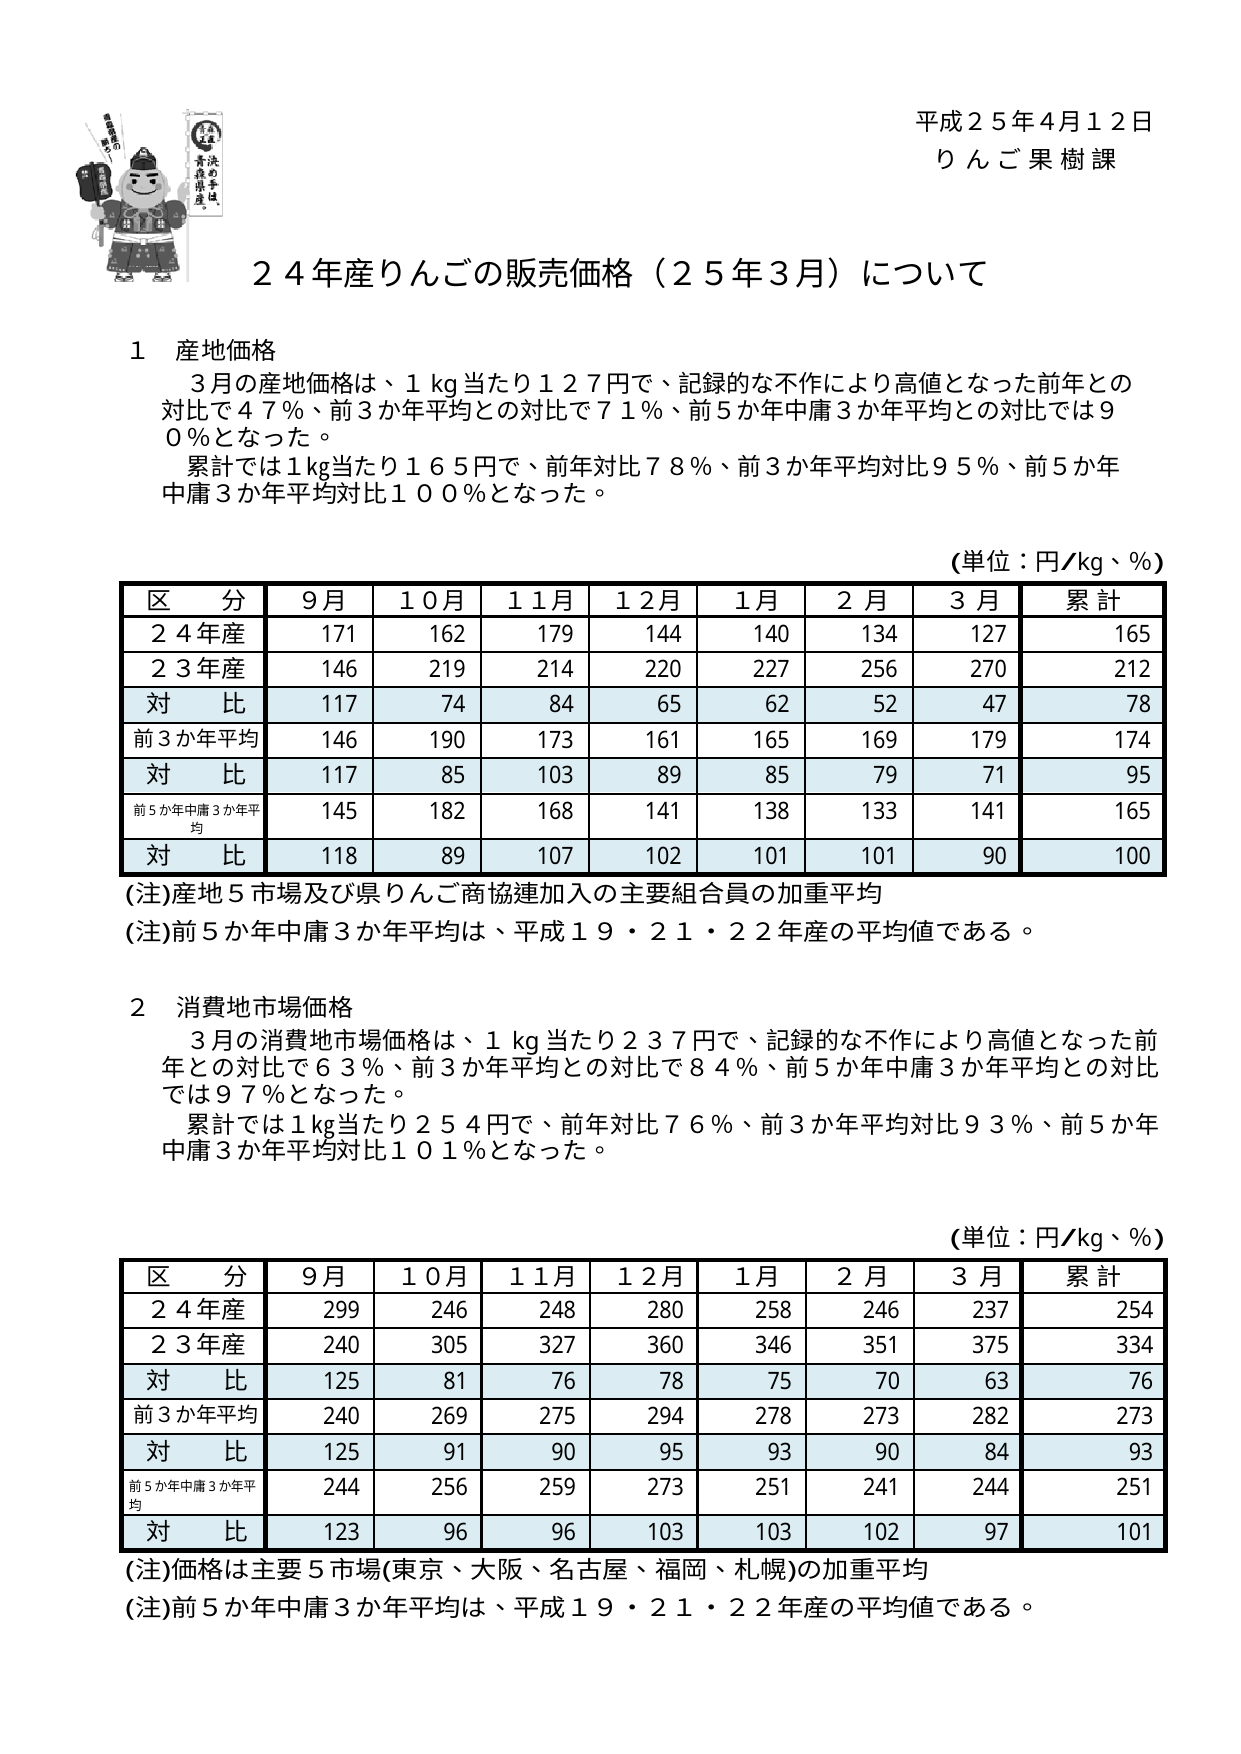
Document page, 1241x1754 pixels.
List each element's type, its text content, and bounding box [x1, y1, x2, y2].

subtitle １ 産地価格 [125, 334, 1180, 367]
text (注)前５か年中庸３か年平均は、平成１９・２１・２２年産の平均値である。 [125, 914, 1180, 947]
table_header ２ 月 [806, 586, 912, 615]
table_header ２ 月 [807, 1262, 913, 1292]
table_cell 118 [268, 840, 372, 872]
table_header ９月 [268, 1262, 373, 1292]
table_cell 294 [591, 1400, 696, 1433]
table_cell 240 [268, 1329, 373, 1362]
table_cell 256 [375, 1471, 480, 1514]
table_cell 76 [1024, 1365, 1163, 1398]
table_cell 254 [1024, 1294, 1163, 1327]
table_header ３ 月 [915, 1262, 1019, 1292]
table_cell ２４年産 [124, 618, 263, 651]
text (単位：円/kg、％) [64, 1221, 1164, 1254]
table_cell 81 [375, 1365, 480, 1398]
table_cell 246 [375, 1294, 480, 1327]
table_cell 96 [483, 1516, 589, 1548]
table_cell 65 [590, 688, 696, 722]
table_cell 259 [483, 1471, 589, 1514]
table_cell 351 [807, 1329, 913, 1362]
table_cell 96 [375, 1516, 480, 1548]
table_header ９月 [268, 586, 372, 615]
table_cell 282 [915, 1400, 1019, 1433]
table_cell 比 [194, 1516, 263, 1548]
table_cell ２３年産 [124, 653, 263, 686]
table_cell 256 [806, 653, 912, 686]
table_cell 103 [591, 1516, 696, 1548]
table_cell 対 比 [124, 759, 263, 792]
table_header 分 [194, 1262, 263, 1292]
text (注)産地５市場及び県りんご商協連加入の主要組合員の加重平均 [125, 877, 1180, 909]
table_cell 対 [124, 1516, 194, 1548]
text 累計では１㎏当たり１６５円で、前年対比７８％、前３か年平均対比９５％、前５か年 中庸３か年平均対比１００％となった。 [161, 453, 1160, 509]
picture [75, 107, 223, 285]
table_cell 85 [698, 759, 804, 792]
table_cell 146 [268, 724, 372, 757]
table_cell 220 [590, 653, 696, 686]
table_cell 102 [590, 840, 696, 872]
table_cell 90 [914, 840, 1018, 872]
table_cell 比 [194, 1365, 263, 1398]
table_cell 76 [483, 1365, 589, 1398]
table_cell 182 [374, 795, 480, 838]
table_cell 165 [1023, 618, 1162, 651]
table_header １０月 [375, 1262, 480, 1292]
table_cell 240 [268, 1400, 373, 1433]
table_cell 299 [268, 1294, 373, 1327]
table_cell 237 [915, 1294, 1019, 1327]
table_cell 127 [914, 618, 1018, 651]
table_cell 91 [375, 1435, 480, 1469]
table_cell 84 [482, 688, 588, 722]
text (単位：円/kg、％) [64, 545, 1164, 577]
text (注)価格は主要５市場(東京、大阪、名古屋、福岡、札幌)の加重平均 [125, 1553, 1180, 1586]
table_cell 123 [268, 1516, 373, 1548]
table_cell 102 [807, 1516, 913, 1548]
table_cell 273 [591, 1471, 696, 1514]
table_cell 173 [482, 724, 588, 757]
table_cell 146 [268, 653, 372, 686]
table_cell 174 [1023, 724, 1162, 757]
table_cell 334 [1024, 1329, 1163, 1362]
table_cell 179 [482, 618, 588, 651]
table_header １０月 [374, 586, 480, 615]
table_cell 190 [374, 724, 480, 757]
table_cell 前5か年中庸3か年平均 [124, 1471, 263, 1514]
subtitle 平成２５年４月１２日り ん ご 果 樹 課 [915, 105, 1165, 175]
table_header １２月 [590, 586, 696, 615]
table_cell 対 比 [124, 840, 263, 872]
table_header １２月 [591, 1262, 696, 1292]
table_cell 214 [482, 653, 588, 686]
table_header 累 計 [1024, 1262, 1163, 1292]
table_cell 165 [1023, 795, 1162, 838]
text ０％となった。 [161, 426, 1180, 452]
table_cell 162 [374, 618, 480, 651]
table_cell 比 [194, 1435, 263, 1469]
table_cell 100 [1023, 840, 1162, 872]
table_cell 前３か年平均 [124, 1400, 263, 1433]
text ２４年産りんごの販売価格（２５年３月）について [246, 251, 1180, 294]
table_cell 78 [591, 1365, 696, 1398]
table_cell 273 [1024, 1400, 1163, 1433]
table_cell 対 比 [124, 688, 263, 722]
table_cell 47 [914, 688, 1018, 722]
table_cell 117 [268, 759, 372, 792]
table_cell 101 [1024, 1516, 1163, 1548]
table_cell 168 [482, 795, 588, 838]
table_cell 117 [268, 688, 372, 722]
table_cell 134 [806, 618, 912, 651]
table_cell 219 [374, 653, 480, 686]
table_cell 対 [124, 1435, 194, 1469]
table_cell 375 [915, 1329, 1019, 1362]
table_cell 90 [483, 1435, 589, 1469]
table_cell 85 [374, 759, 480, 792]
text 累計では１㎏当たり２５４円で、前年対比７６％、前３か年平均対比９３％、前５か年 中庸３か年平均対比１０１％となった。 [161, 1111, 1161, 1167]
table_cell 269 [375, 1400, 480, 1433]
table_cell 179 [914, 724, 1018, 757]
table_cell 138 [698, 795, 804, 838]
table_cell 74 [374, 688, 480, 722]
table_cell 327 [483, 1329, 589, 1362]
table_cell 161 [590, 724, 696, 757]
table_cell 246 [807, 1294, 913, 1327]
table_cell 360 [591, 1329, 696, 1362]
table_cell 125 [268, 1435, 373, 1469]
table_cell 75 [699, 1365, 805, 1398]
table_cell 140 [698, 618, 804, 651]
table_cell 70 [807, 1365, 913, 1398]
table_cell 89 [374, 840, 480, 872]
table_cell 84 [915, 1435, 1019, 1469]
table_cell 251 [699, 1471, 805, 1514]
table_cell 305 [375, 1329, 480, 1362]
table_cell 244 [915, 1471, 1019, 1514]
table_cell 141 [914, 795, 1018, 838]
table_cell 93 [699, 1435, 805, 1469]
table_cell 62 [698, 688, 804, 722]
table_cell 165 [698, 724, 804, 757]
table_cell 52 [806, 688, 912, 722]
table_cell 97 [915, 1516, 1019, 1548]
table_cell 101 [806, 840, 912, 872]
text (注)前５か年中庸３か年平均は、平成１９・２１・２２年産の平均値である。 [125, 1591, 1180, 1623]
table_cell 101 [698, 840, 804, 872]
table_cell 227 [698, 653, 804, 686]
table_cell 212 [1023, 653, 1162, 686]
table_cell ２３年産 [124, 1329, 263, 1362]
table_cell 103 [699, 1516, 805, 1548]
table_cell 145 [268, 795, 372, 838]
table_cell 251 [1024, 1471, 1163, 1514]
table_header １月 [699, 1262, 805, 1292]
table_cell 280 [591, 1294, 696, 1327]
table_cell 273 [807, 1400, 913, 1433]
table_cell 107 [482, 840, 588, 872]
table_cell 78 [1023, 688, 1162, 722]
table_header ３ 月 [914, 586, 1018, 615]
table_header １月 [698, 586, 804, 615]
table_cell 前5か年中庸3か年平均 [124, 795, 263, 838]
table_cell 89 [590, 759, 696, 792]
table_cell 63 [915, 1365, 1019, 1398]
table_cell 346 [699, 1329, 805, 1362]
table_cell 258 [699, 1294, 805, 1327]
table_cell 103 [482, 759, 588, 792]
table_cell 71 [914, 759, 1018, 792]
table_cell 90 [807, 1435, 913, 1469]
table_cell ２４年産 [124, 1294, 263, 1327]
table_cell 93 [1024, 1435, 1163, 1469]
table_cell 125 [268, 1365, 373, 1398]
table_cell 95 [1023, 759, 1162, 792]
table_cell 278 [699, 1400, 805, 1433]
table_cell 275 [483, 1400, 589, 1433]
table_header 区 分 [124, 586, 263, 615]
table_cell 133 [806, 795, 912, 838]
table_cell 244 [268, 1471, 373, 1514]
text ３月の産地価格は、１kg当たり１２７円で、記録的な不作により高値となった前年との 対比で４７％、前３か年平均との対比で７１％、前５か年中庸３か年平均との対比では９ [161, 371, 1160, 426]
text ３月の消費地市場価格は、１kg当たり２３７円で、記録的な不作により高値となった前 年との対比で６３％、前３か年平均との対比で８４％、前５か年中庸３か年平均との対比 では９７％となった。 [161, 1027, 1161, 1111]
table_header 区 [124, 1262, 194, 1292]
table_cell 248 [483, 1294, 589, 1327]
table_cell 対 [124, 1365, 194, 1398]
table_header 累 計 [1023, 586, 1162, 615]
text ２ 消費地市場価格 [125, 991, 1180, 1023]
table_cell 144 [590, 618, 696, 651]
table_header １１月 [482, 586, 588, 615]
table_cell 141 [590, 795, 696, 838]
table_cell 前３か年平均 [124, 724, 263, 757]
table_header １１月 [483, 1262, 589, 1292]
table_cell 241 [807, 1471, 913, 1514]
table_cell 79 [806, 759, 912, 792]
table_cell 171 [268, 618, 372, 651]
table_cell 95 [591, 1435, 696, 1469]
table_cell 169 [806, 724, 912, 757]
table_cell 270 [914, 653, 1018, 686]
